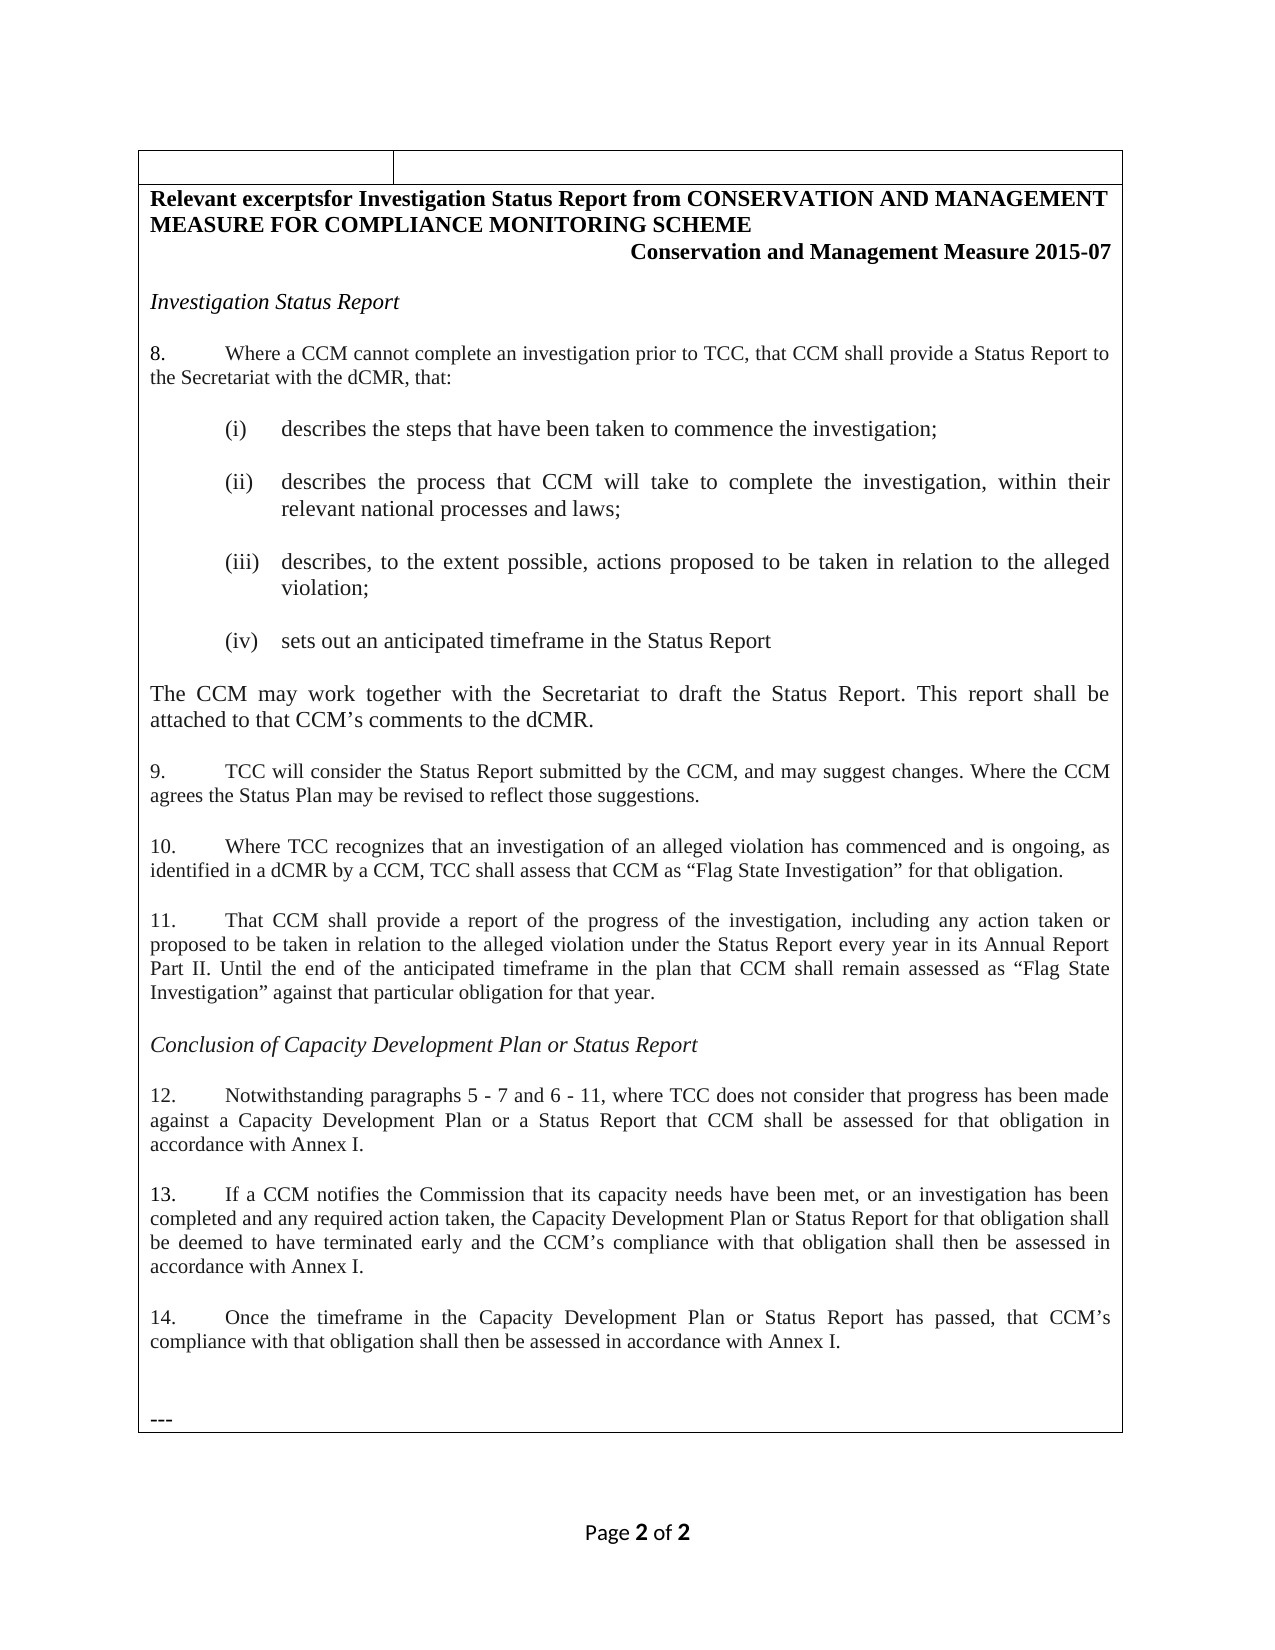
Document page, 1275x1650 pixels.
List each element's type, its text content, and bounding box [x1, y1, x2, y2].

table_cell [139, 151, 393, 184]
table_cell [394, 151, 1122, 184]
table_cell Relevant excerptsfor Investigation Status Report from CONSERVATION AND MANAGEMENT MEASURE FOR COMPLIANCE MONITORING SCHEME Conservation and Management Measure 2015-07 Investigation Status Report 8. Where a CCM cannot complete an investigation prior to TCC, that CCM shall provide a Status Report to the Secretariat with the dCMR, that: (i) describes the steps that have been taken to commence the investigation; (ii) describes the process that CCM will take to complete the investigation, within their relevant national processes and laws; (iii) describes, to the extent possible, actions proposed to be taken in relation to the alleged violation; (iv) sets out an anticipated timeframe in the Status Report The CCM may work together with the Secretariat to draft the Status Report. This report shall be attached to that CCM’s comments to the dCMR. 9. TCC will consider the Status Report submitted by the CCM, and may suggest changes. Where the CCM agrees the Status Plan may be revised to reflect those suggestions. 10. Where TCC recognizes that an investigation of an alleged violation has commenced and is ongoing, as identified in a dCMR by a CCM, TCC shall assess that CCM as “Flag State Investigation” for that obligation. 11. That CCM shall provide a report of the progress of the investigation, including any action taken or proposed to be taken in relation to the alleged violation under the Status Report every year in its Annual Report Part II. Until the end of the anticipated timeframe in the plan that CCM shall remain assessed as “Flag State Investigation” against that particular obligation for that year. Conclusion of Capacity Development Plan or Status Report 12. Notwithstanding paragraphs 5 - 7 and 6 - 11, where TCC does not consider that progress has been made against a Capacity Development Plan or a Status Report that CCM shall be assessed for that obligation in accordance with Annex I. 13. If a CCM notifies the Commission that its capacity needs have been met, or an investigation has been completed and any required action taken, the Capacity Development Plan or Status Report for that obligation shall be deemed to have terminated early and the CCM’s compliance with that obligation shall then be assessed in accordance with Annex I. 14. Once the timeframe in the Capacity Development Plan or Status Report has passed, that CCM’s compliance with that obligation shall then be assessed in accordance with Annex I. --- [139, 185, 1122, 1432]
